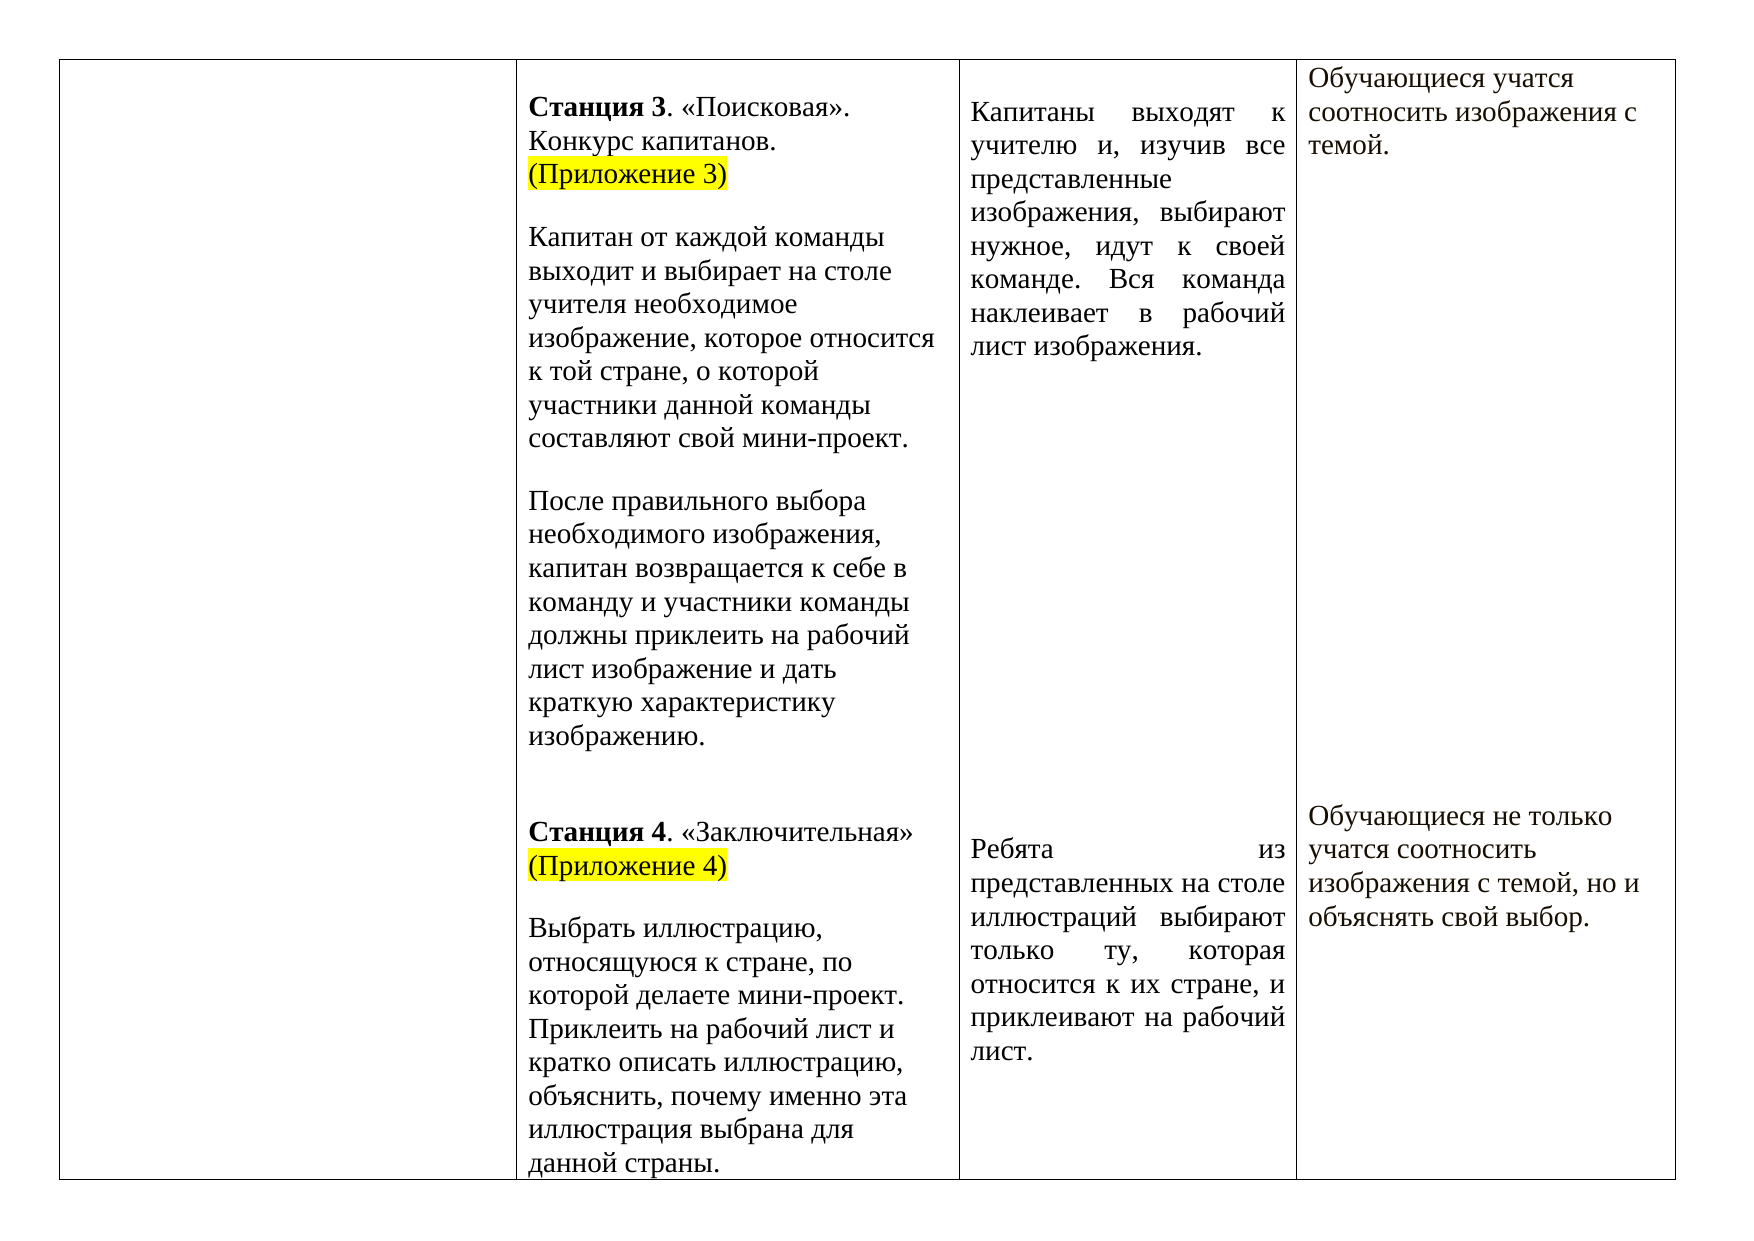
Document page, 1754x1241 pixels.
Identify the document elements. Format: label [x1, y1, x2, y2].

table_cell [517, 60, 959, 1179]
table_cell [1297, 60, 1675, 1179]
table_cell [60, 60, 516, 1179]
table_cell [960, 60, 1296, 1179]
